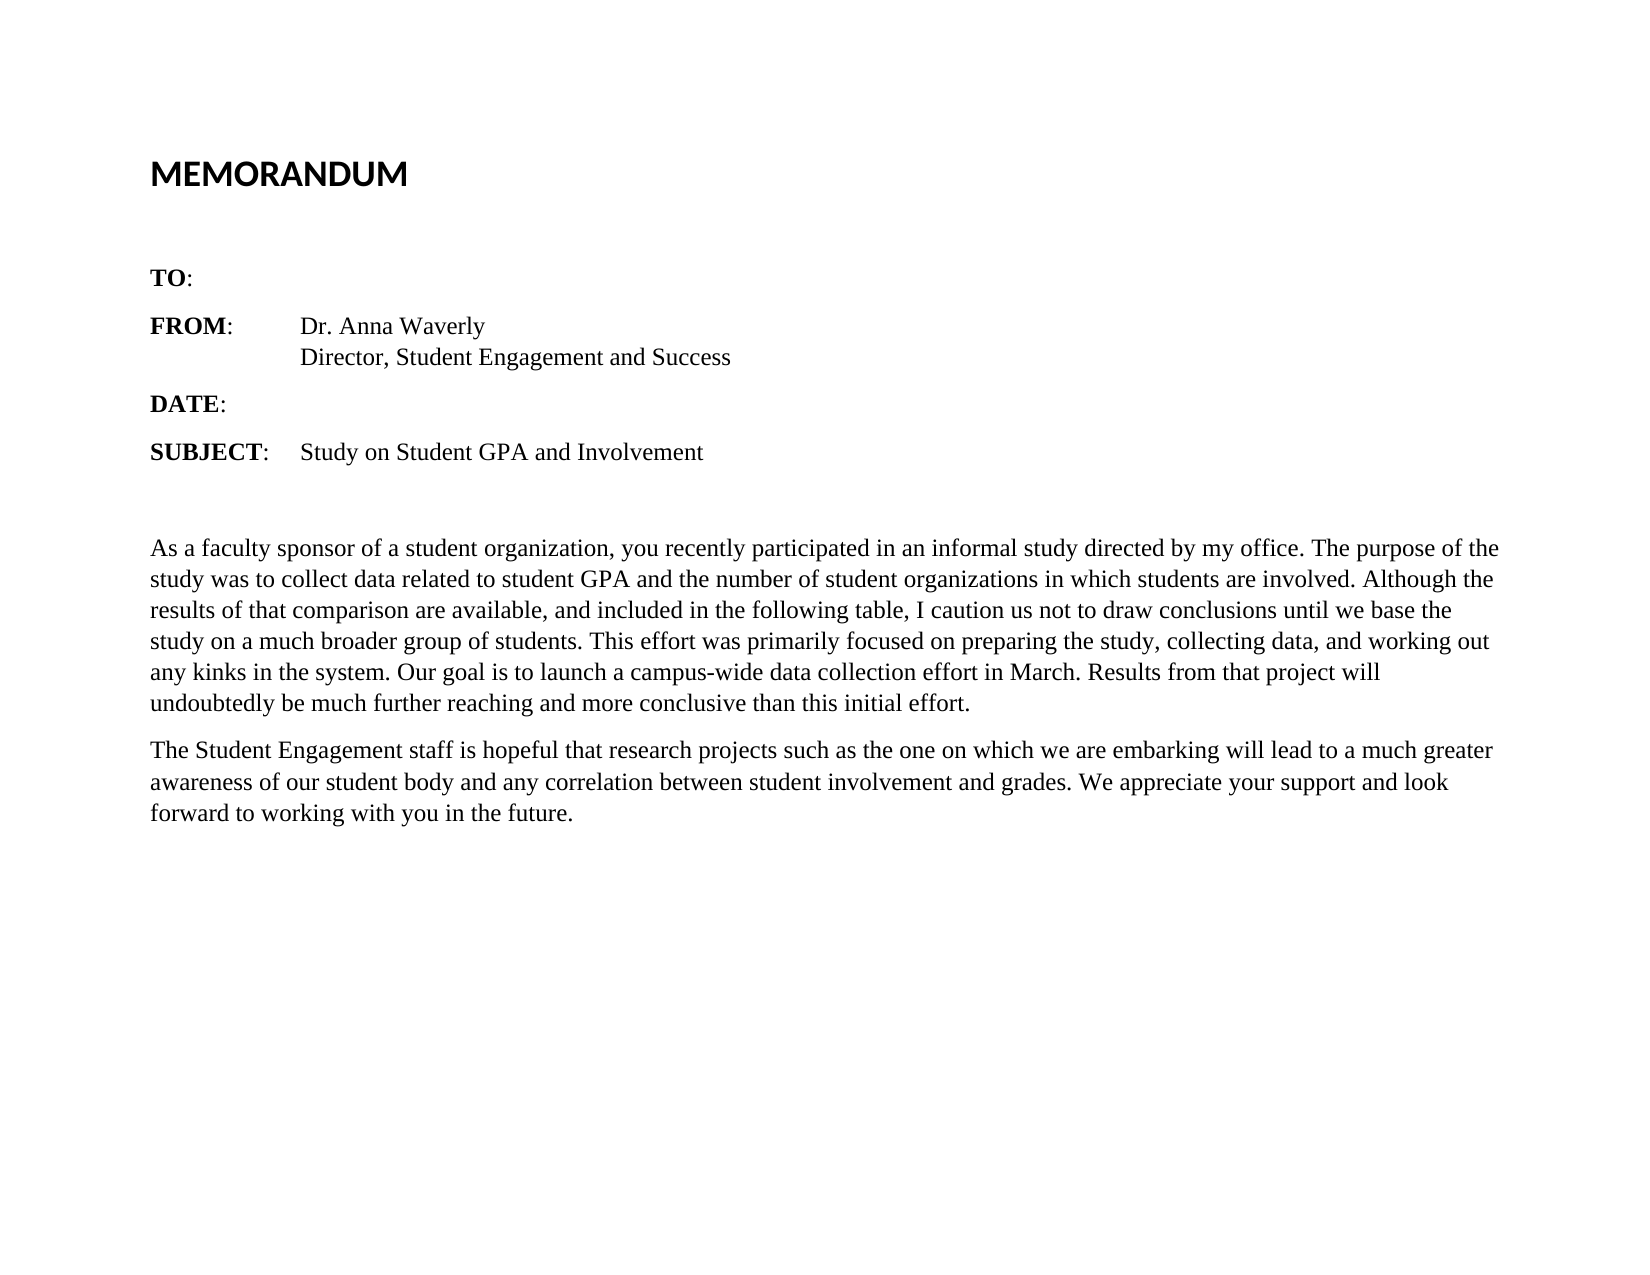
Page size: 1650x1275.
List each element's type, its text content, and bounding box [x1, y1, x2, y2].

text FROM: Dr. Anna Waverly [150, 311, 1500, 339]
text The Student Engagement staff is hopeful that research projects such as the one on which we are embarking will lead to a much greater awareness of our student body and any correlation between student involvement and grades. We appreciate your support and look forward to working with you in the future. [150, 736, 1500, 826]
text As a faculty sponsor of a student organization, you recently participated in an informal study directed by my office. The purpose of the study was to collect data related to student GPA and the number of student organizations in which students are involved. Although the results of that comparison are available, and included in the following table, I caution us not to draw conclusions until we base the study on a much broader group of students. This effort was primarily focused on preparing the study, collecting data, and working out any kinks in the system. Our goal is to launch a campus-wide data collection effort in March. Results from that project will undoubtedly be much further reaching and more conclusive than this initial effort. [150, 533, 1500, 717]
text DATE: [150, 389, 1500, 418]
text MEMORANDUM [150, 150, 1500, 196]
text SUBJECT: Study on Student GPA and Involvement [150, 437, 1500, 466]
text Director, Student Engagement and Success [150, 342, 1500, 371]
text TO: [150, 263, 1500, 292]
